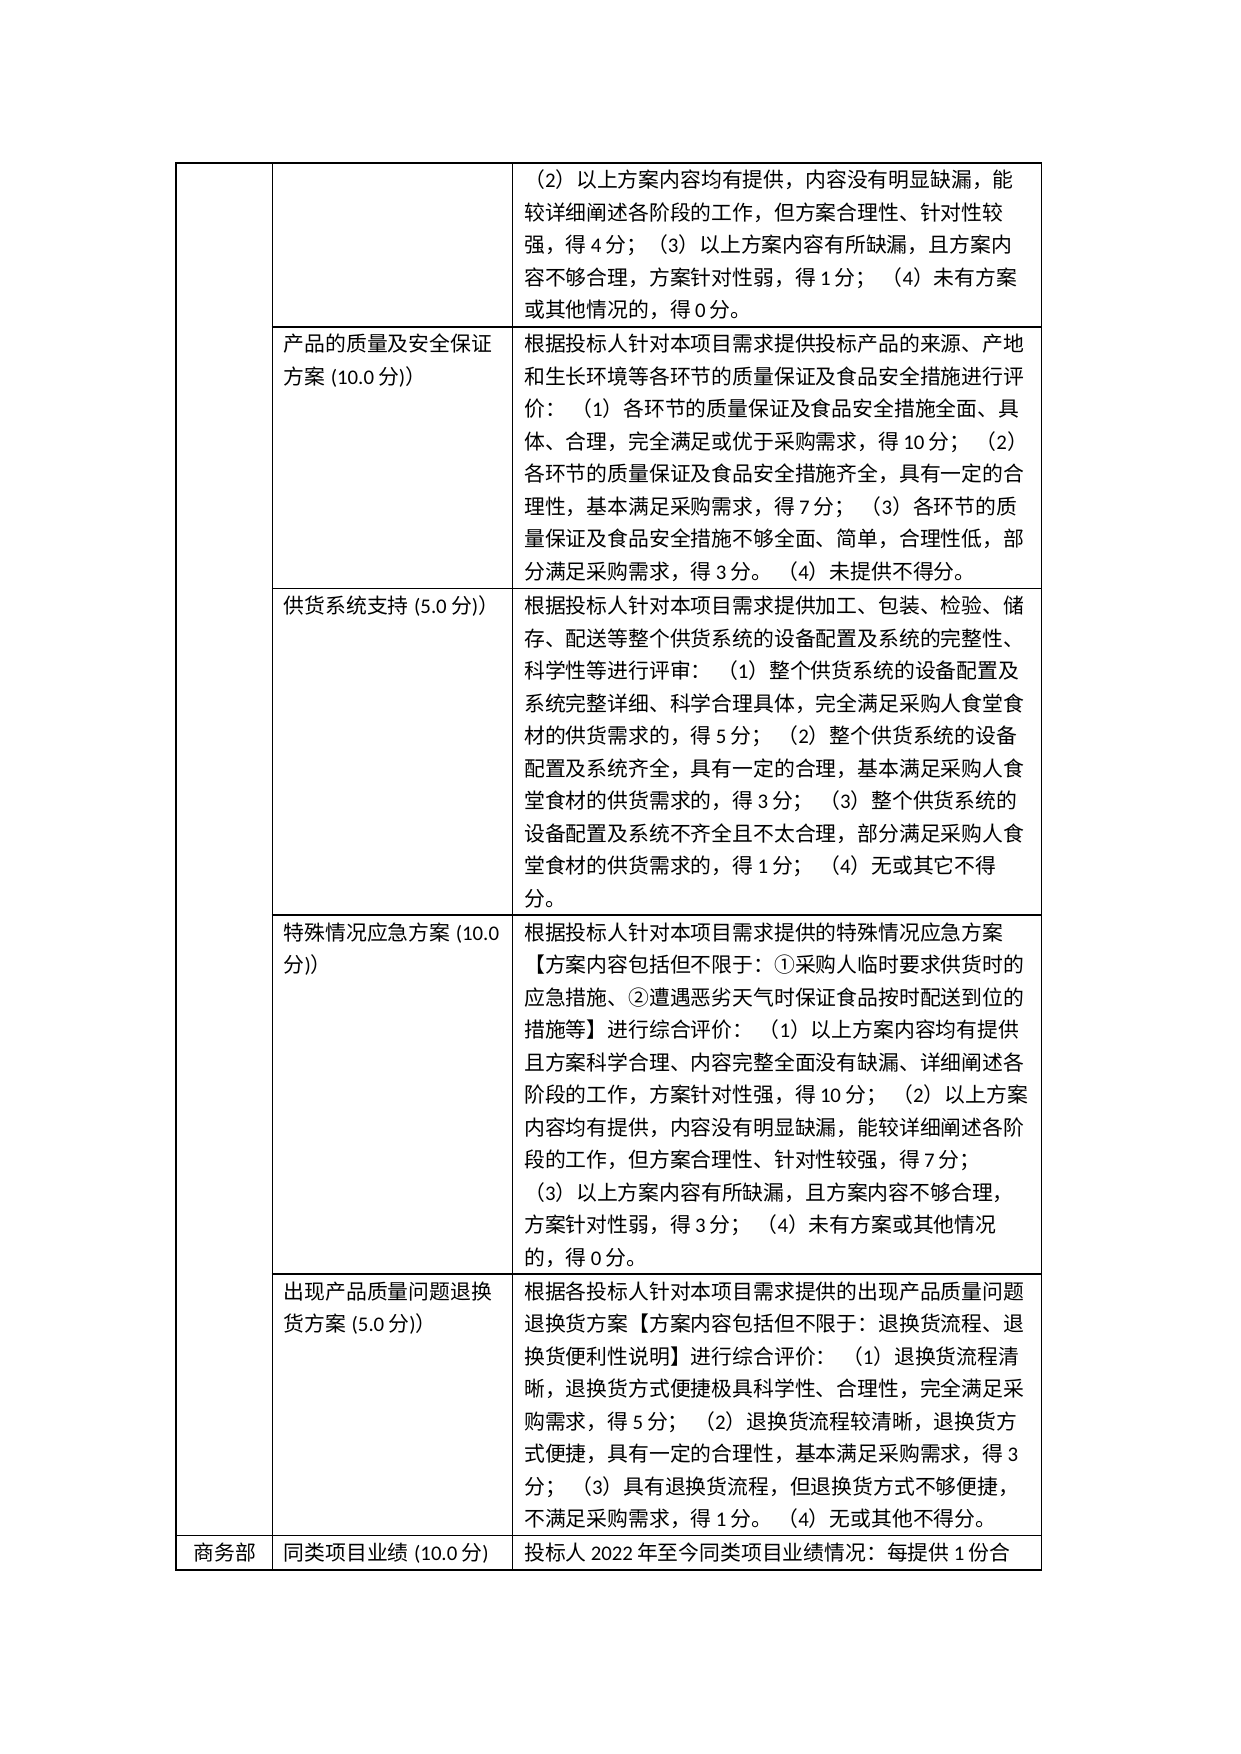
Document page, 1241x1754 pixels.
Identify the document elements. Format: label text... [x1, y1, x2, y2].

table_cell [513, 1536, 1041, 1569]
table_cell 根据投标人针对本项目需求提供加工、包装、检验、储存、配送等整个供货系统的设备配置及系统的完整性、科学性等进行评审： （1）整个供货系统的设备配置及系统完整详细、科学合理具体，完全满足采购人食堂食材的供货需求的，得5分； （2）整个供货系统的设备配置及系统齐全，具有一定的合理，基本满足采购人食堂食材的供货需求的，得3分； （3）整个供货系统的设备配置及系统不齐全且不太合理，部分满足采购人食堂食材的供货需求的，得1分； （4）无或其它不得分。 [513, 589, 1041, 914]
table_cell 根据投标人针对本项目需求提供投标产品的来源、产地和生长环境等各环节的质量保证及食品安全措施进行评价： （1）各环节的质量保证及食品安全措施全面、具体、合理，完全满足或优于采购需求，得10分； （2）各环节的质量保证及食品安全措施齐全，具有一定的合理性，基本满足采购需求，得7分； （3）各环节的质量保证及食品安全措施不够全面、简单，合理性低，部分满足采购需求，得3分。 （4）未提供不得分。 [513, 328, 1041, 588]
table_cell 特殊情况应急方案 (10.0分)） [273, 916, 512, 1273]
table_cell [273, 164, 512, 326]
table_cell 出现产品质量问题退换货方案 (5.0分)） [273, 1275, 512, 1535]
table_cell 根据各投标人针对本项目需求提供的出现产品质量问题退换货方案【方案内容包括但不限于：退换货流程、退换货便利性说明】进行综合评价： （1）退换货流程清晰，退换货方式便捷极具科学性、合理性，完全满足采购需求，得5分； （2）退换货流程较清晰，退换货方式便捷，具有一定的合理性，基本满足采购需求，得3分； （3）具有退换货流程，但退换货方式不够便捷，不满足采购需求，得1分。 （4）无或其他不得分。 [513, 1275, 1041, 1535]
table_cell 根据投标人针对本项目需求提供的特殊情况应急方案【方案内容包括但不限于：①采购人临时要求供货时的应急措施、②遭遇恶劣天气时保证食品按时配送到位的措施等】进行综合评价： （1）以上方案内容均有提供且方案科学合理、内容完整全面没有缺漏、详细阐述各阶段的工作，方案针对性强，得10分； （2）以上方案内容均有提供，内容没有明显缺漏，能较详细阐述各阶段的工作，但方案合理性、针对性较强，得7分； （3）以上方案内容有所缺漏，且方案内容不够合理，方案针对性弱，得3分； （4）未有方案或其他情况的，得0分。 [513, 916, 1041, 1273]
table_cell 供货系统支持 (5.0分)） [273, 589, 512, 914]
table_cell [513, 164, 1041, 326]
table_cell 商务部分 [177, 1536, 272, 1569]
table_cell 同类项目业绩 (10.0分) [273, 1536, 512, 1569]
table_cell 产品的质量及安全保证方案 (10.0分)） [273, 328, 512, 588]
